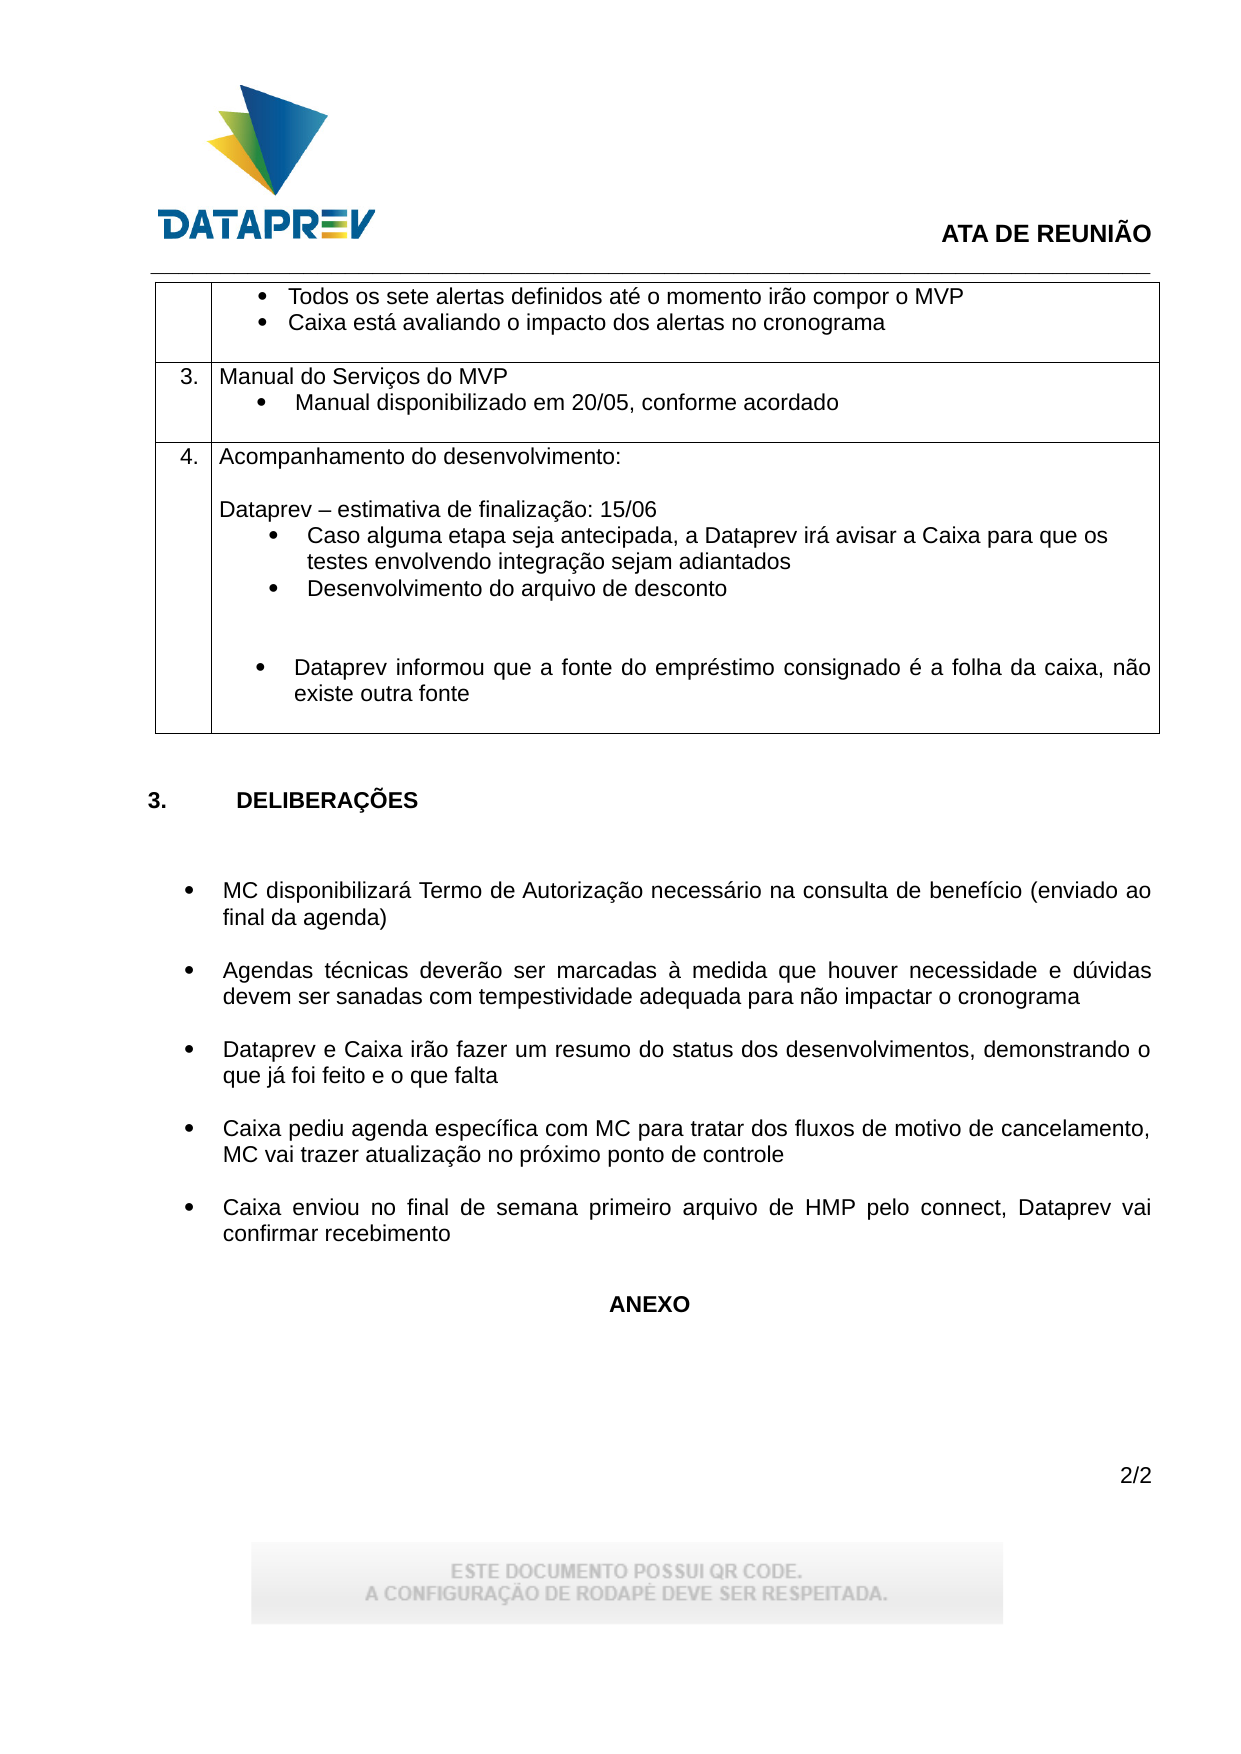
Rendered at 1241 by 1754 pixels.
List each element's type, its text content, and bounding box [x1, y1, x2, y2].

list Agendas técnicas deverão ser marcadas à medida que houver necessidade e dúvidas devem ser sanadas com tempestividade adequada para não impactar o cronograma [185, 957, 1152, 1009]
table_cell 4. [156, 443, 211, 733]
table_cell 2. [156, 283, 211, 362]
text ANEXO [148, 1291, 1152, 1317]
table_cell Acompanhamento do desenvolvimento: Dataprev – estimativa de finalização: 15/06 Caso alguma etapa seja antecipada, a Dataprev irá avisar a Caixa para que os testes envolvendo integração sejam adiantados Desenvolvimento do arquivo de desconto Dataprev informou que a fonte do empréstimo consignado é a folha da caixa, não existe outra fonte [212, 443, 1159, 733]
list Dataprev e Caixa irão fazer um resumo do status dos desenvolvimentos, demonstrando o que já foi feito e o que falta [185, 1036, 1152, 1088]
subtitle 3. DELIBERAÇÕES [148, 787, 1152, 813]
table_cell 3. [156, 363, 211, 442]
picture [158, 85, 375, 239]
list MC disponibilizará Termo de Autorização necessário na consulta de benefício (enviado ao final da agenda) [185, 877, 1152, 930]
picture [250, 1542, 1004, 1626]
table_cell Manual do Serviços do MVP Manual disponibilizado em 20/05, conforme acordado [212, 363, 1159, 442]
list Caixa enviou no final de semana primeiro arquivo de HMP pelo connect, Dataprev vai confirmar recebimento [185, 1194, 1152, 1246]
list Caixa pediu agenda específica com MC para tratar dos fluxos de motivo de cancelamento, MC vai trazer atualização no próximo ponto de controle [185, 1115, 1152, 1167]
